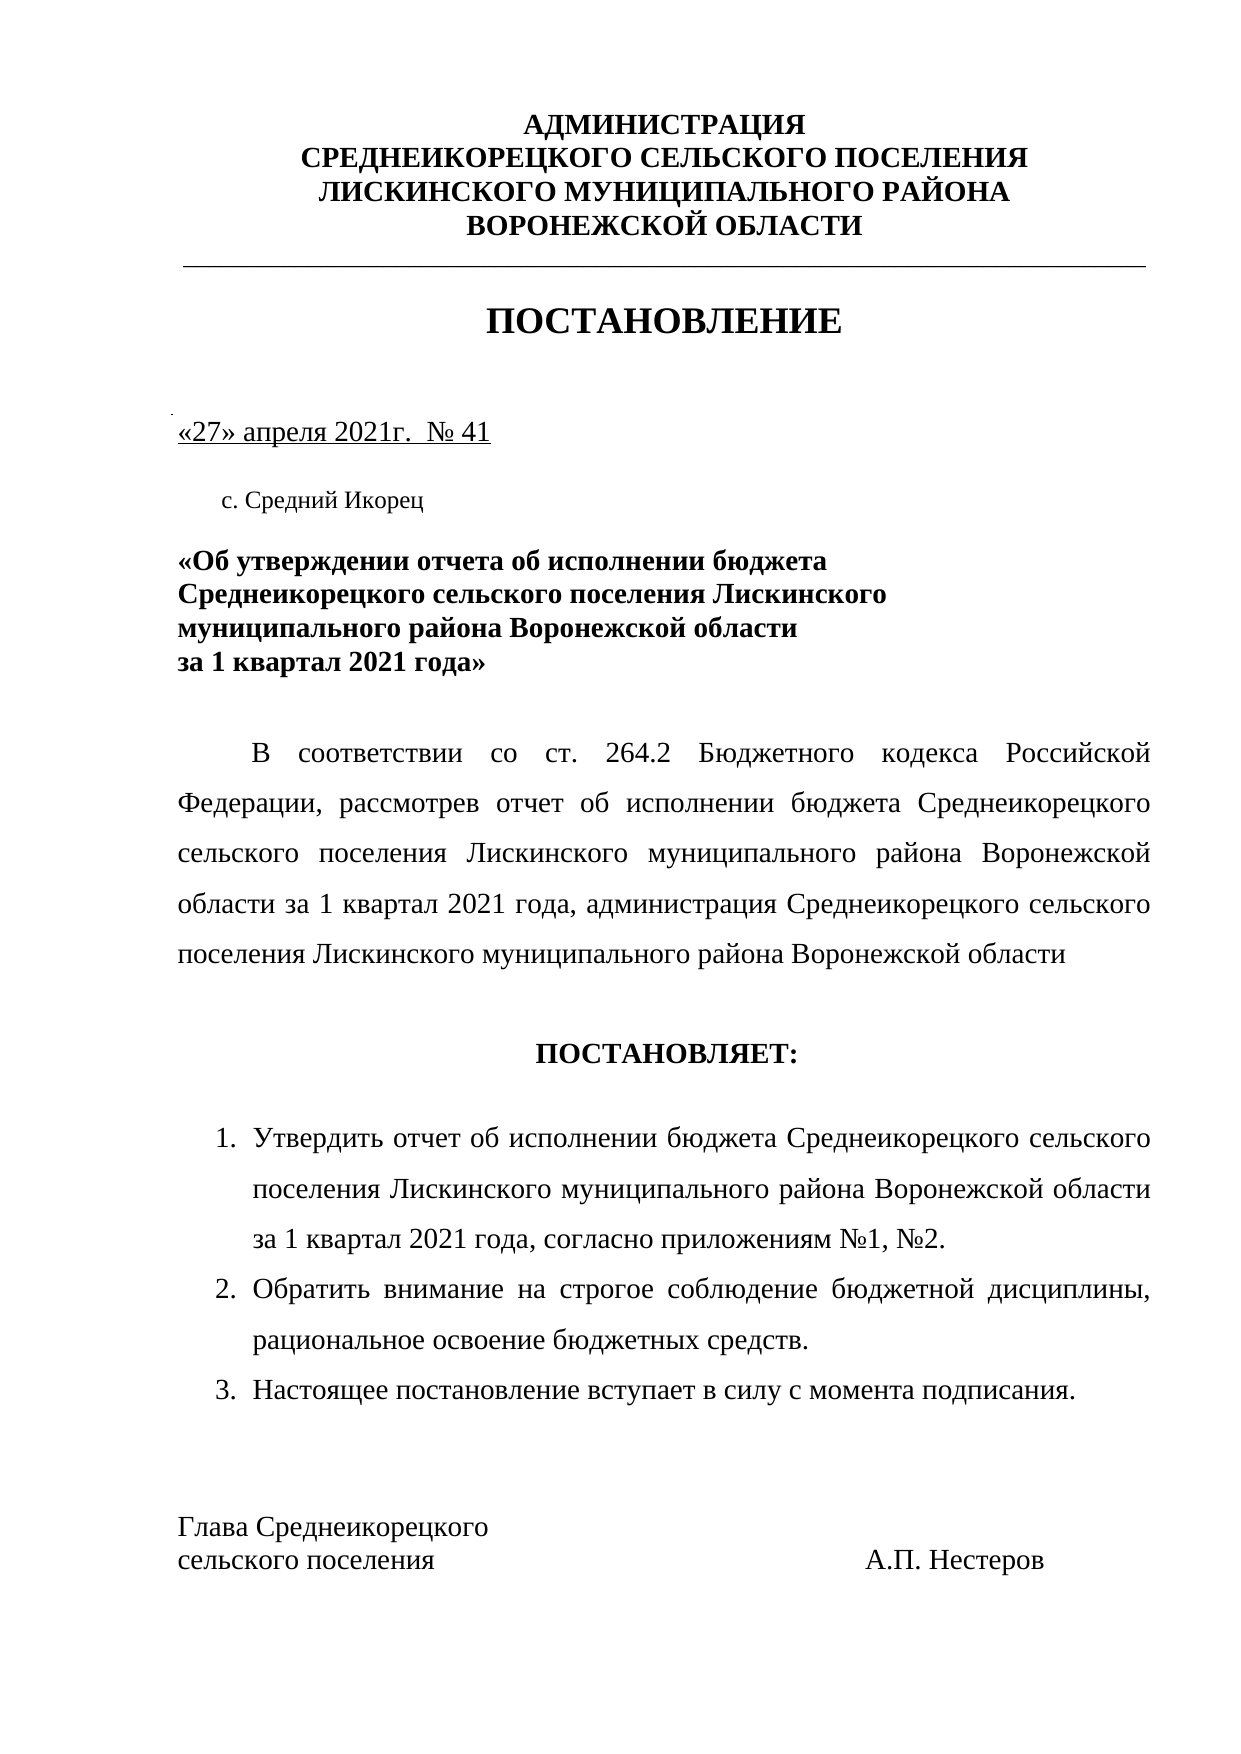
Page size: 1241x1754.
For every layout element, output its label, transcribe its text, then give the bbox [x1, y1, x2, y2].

list Утвердить отчет об исполнении бюджета Среднеикорецкого сельского поселения Лискинского муниципального района Воронежской области за 1 квартал 2021 года, согласно приложениям №1, №2. [215, 1121, 1152, 1255]
text _____________________________________________________________________________ [177, 241, 1152, 270]
list Настоящее постановление вступает в силу с момента подписания. [215, 1372, 1152, 1406]
text муниципального района Воронежской области [177, 610, 1152, 644]
text ЛИСКИНСКОГО МУНИЦИПАЛЬНОГО РАЙОНА [177, 174, 1152, 208]
text В соответствии со ст. 264.2 Бюджетного кодекса Российской Федерации, рассмотрев отчет об исполнении бюджета Среднеикорецкого сельского поселения Лискинского муниципального района Воронежской области за 1 квартал 2021 года, администрация Среднеикорецкого сельского поселения Лискинского муниципального района Воронежской области [177, 735, 1152, 969]
text сельского поселения А.П. Нестеров [177, 1542, 1152, 1576]
text СРЕДНЕИКОРЕЦКОГО СЕЛЬСКОГО ПОСЕЛЕНИЯ [177, 141, 1152, 174]
text «Об утверждении отчета об исполнении бюджета [177, 543, 1152, 577]
text Глава Среднеикорецкого [177, 1509, 1152, 1542]
text ВОРОНЕЖСКОЙ ОБЛАСТИ [177, 208, 1152, 241]
text ПОСТАНОВЛЕНИЕ [177, 299, 1152, 342]
text АДМИНИСТРАЦИЯ [177, 107, 1152, 141]
text «27» апреля 2021г. № 41 [177, 414, 1152, 447]
text ПОСТАНОВЛЯЕТ: [177, 1037, 1152, 1070]
text за 1 квартал 2021 года» [177, 644, 1152, 677]
text Среднеикорецкого сельского поселения Лискинского [177, 577, 1152, 610]
text с. Средний Икорец [177, 486, 1152, 514]
list Обратить внимание на строгое соблюдение бюджетной дисциплины, рациональное освоение бюджетных средств. [215, 1271, 1152, 1355]
